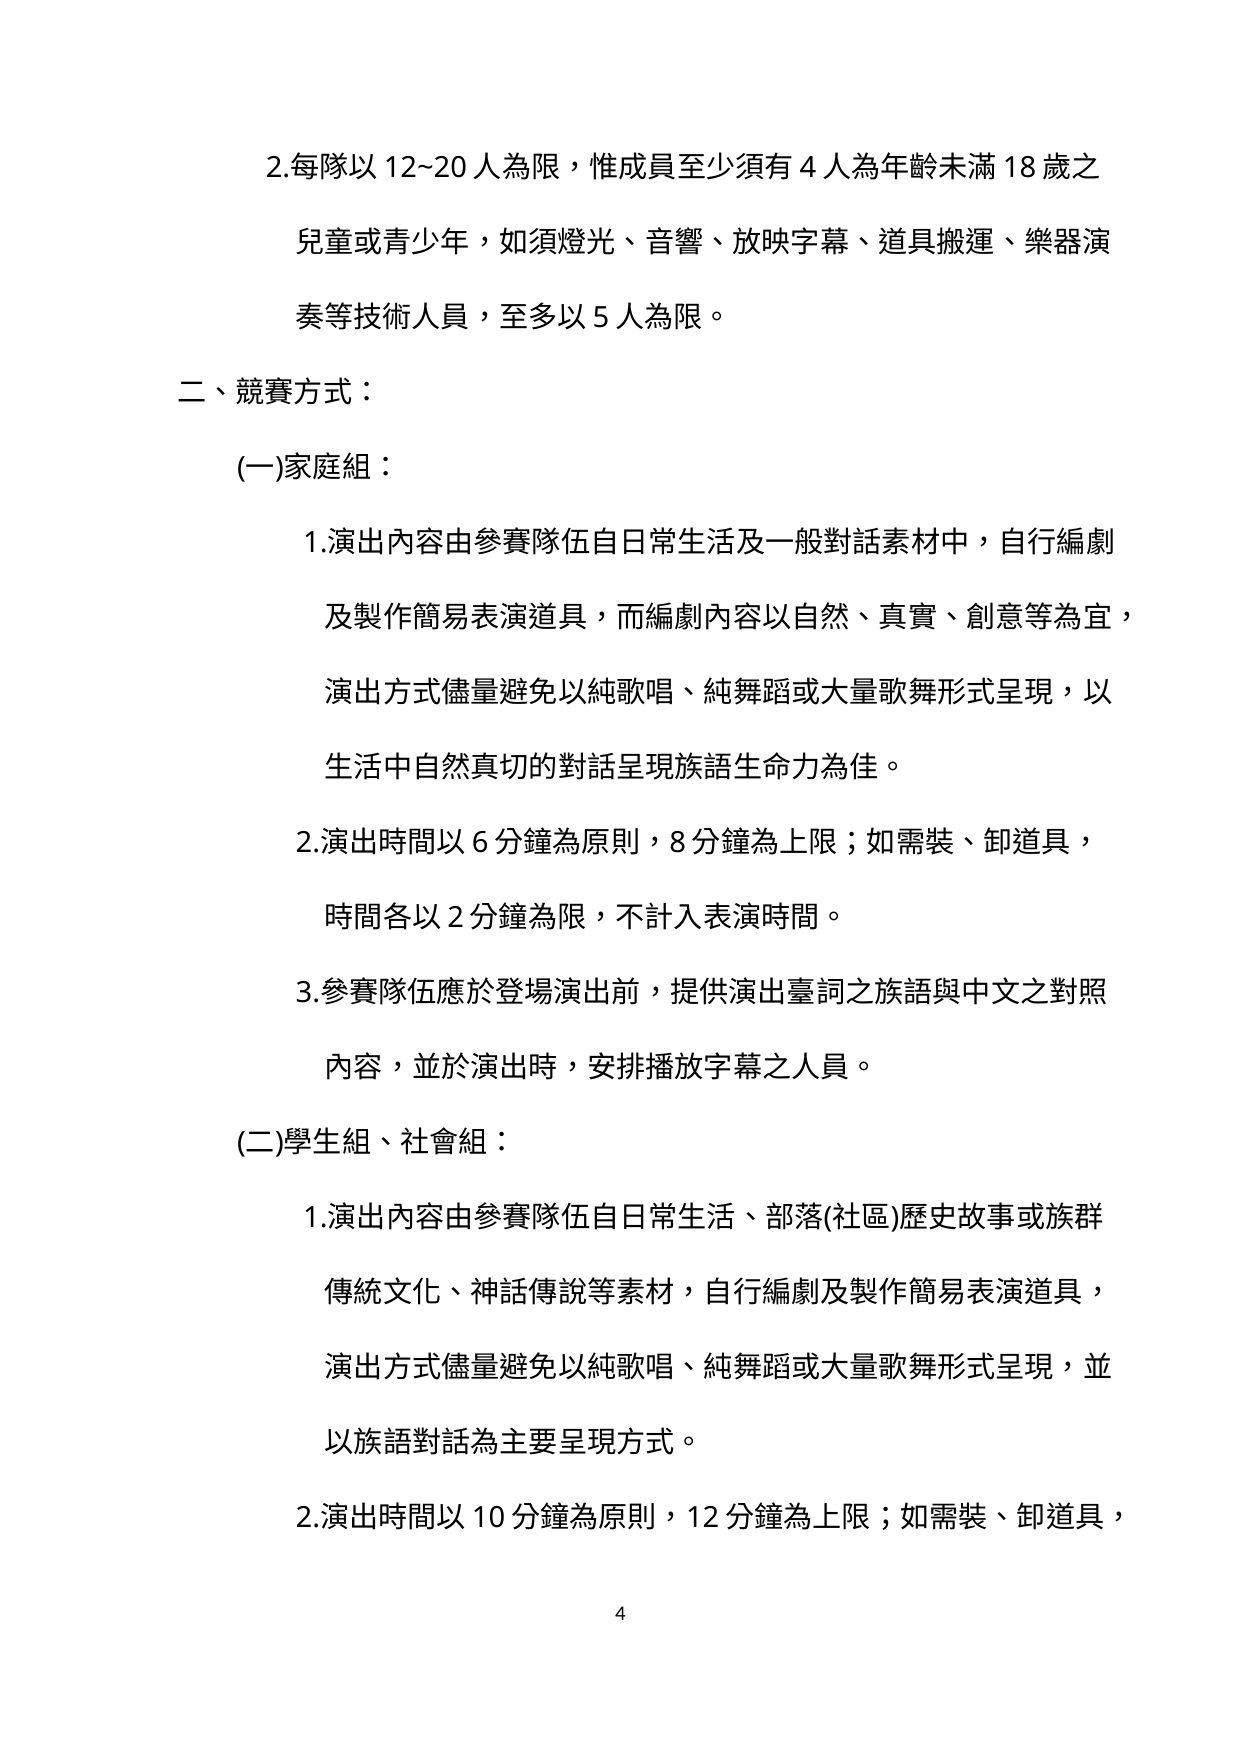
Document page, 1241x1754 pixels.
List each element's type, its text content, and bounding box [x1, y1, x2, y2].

text (二)學生組、社會組： [237, 1103, 1122, 1178]
text (一)家庭組： [237, 428, 1122, 503]
text 二、競賽方式： [118, 353, 1122, 428]
text 2.每隊以12~20人為限，惟成員至少須有4人為年齡未滿18歲之兒童或青少年，如須燈光、音響、放映字幕、道具搬運、樂器演奏等技術人員，至多以5人為限。 [266, 128, 1122, 353]
text 3.參賽隊伍應於登場演出前，提供演出臺詞之族語與中文之對照內容，並於演出時，安排播放字幕之人員。 [295, 953, 1122, 1103]
text 2.演出時間以6分鐘為原則，8分鐘為上限；如需裝、卸道具，時間各以2分鐘為限，不計入表演時間。 [295, 803, 1122, 953]
text 1.演出內容由參賽隊伍自日常生活及一般對話素材中，自行編劇及製作簡易表演道具，而編劇內容以自然、真實、創意等為宜，演出方式儘量避免以純歌唱、純舞蹈或大量歌舞形式呈現，以生活中自然真切的對話呈現族語生命力為佳。 [295, 503, 1122, 803]
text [295, 1478, 1122, 1553]
text 1.演出內容由參賽隊伍自日常生活、部落(社區)歷史故事或族群傳統文化、神話傳說等素材，自行編劇及製作簡易表演道具，演出方式儘量避免以純歌唱、純舞蹈或大量歌舞形式呈現，並以族語對話為主要呈現方式。 [295, 1178, 1122, 1478]
